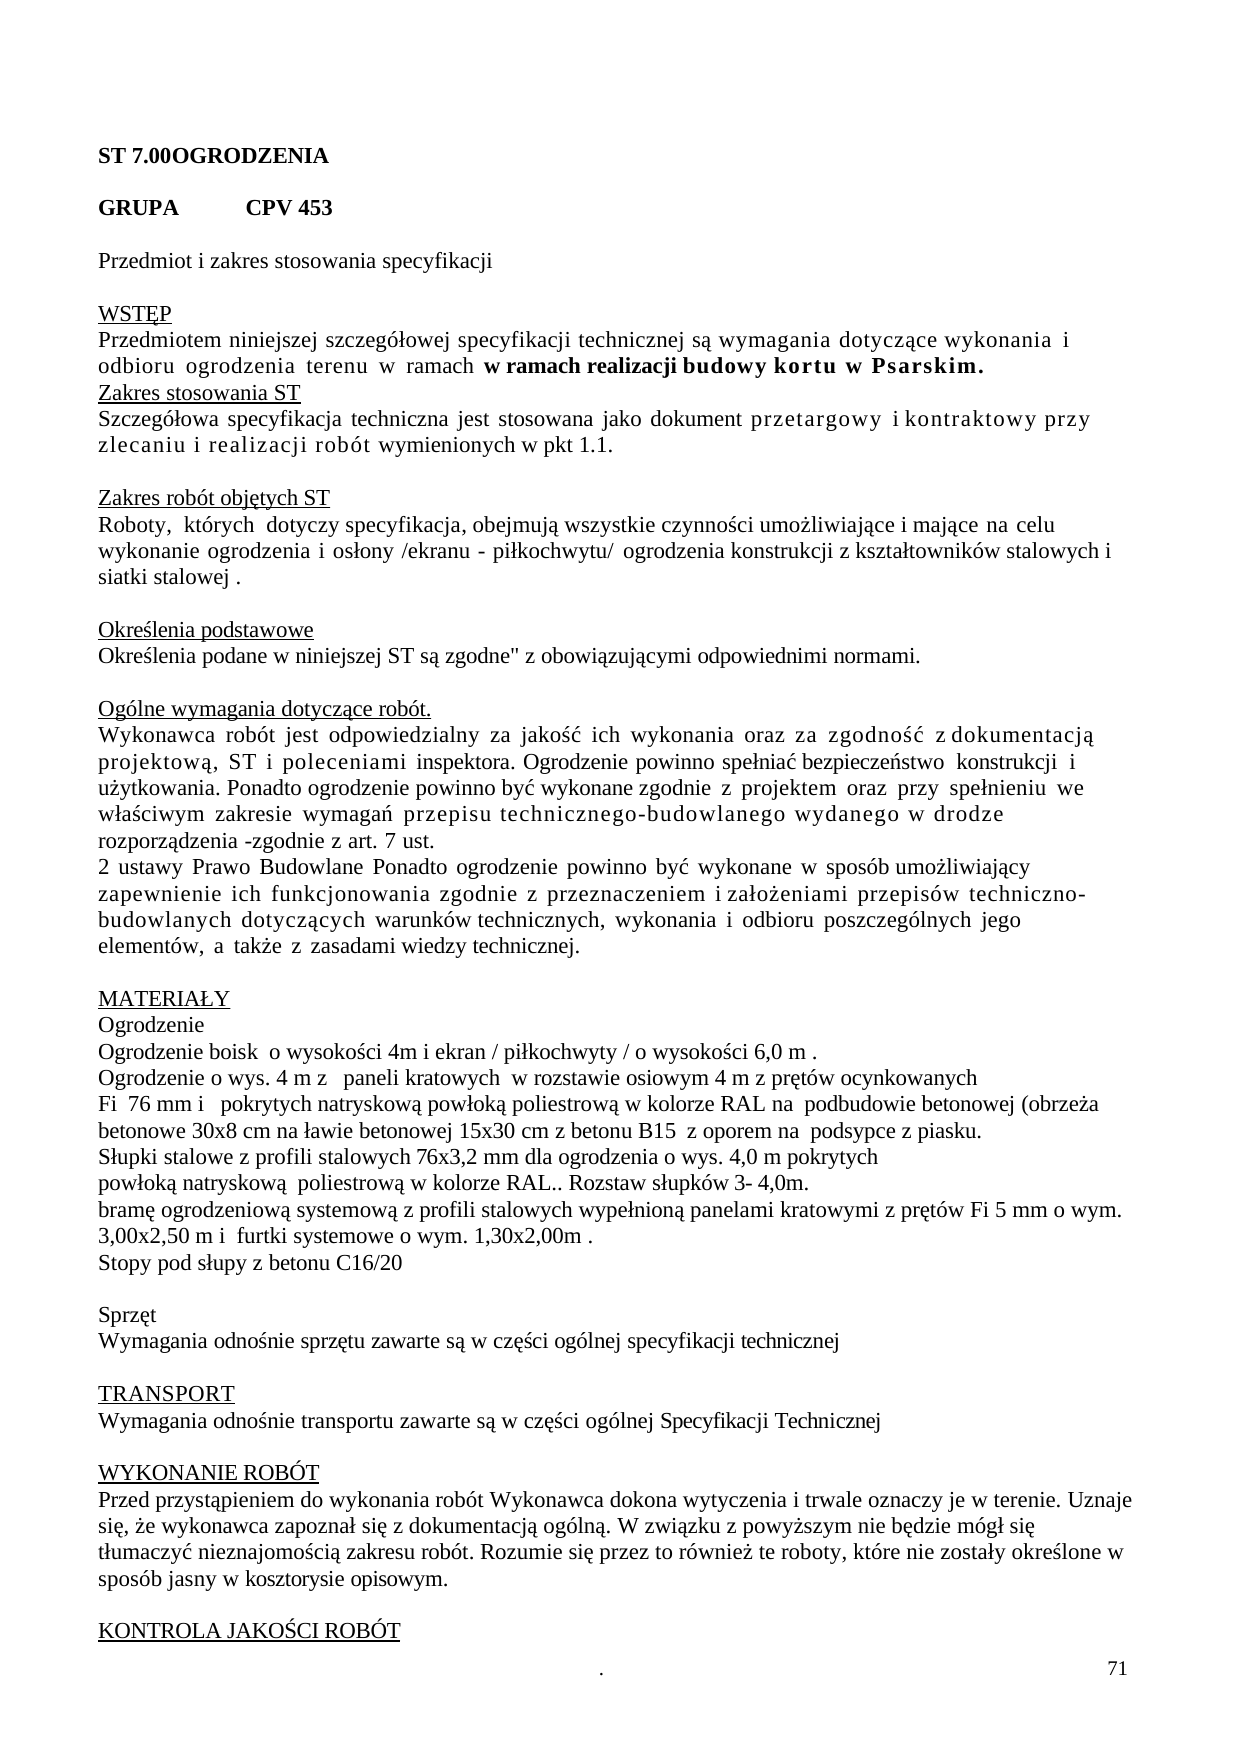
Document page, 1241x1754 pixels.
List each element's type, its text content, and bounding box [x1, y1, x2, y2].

list Przed przystąpieniem do wykonania robót Wykonawca dokona wytyczenia i trwale oznaczy je w terenie. Uznaje się, że wykonawca zapoznał się z dokumentacją ogólną. W związku z powyższym nie będzie mógł się tłumaczyć nieznajomością zakresu robót. Rozumie się przez to również te roboty, które nie zostały określone w sposób jasny w kosztorysie opisowym. [98, 1486, 1134, 1591]
list Określenia podane w niniejszej ST są zgodne" z obowiązującymi odpowiednimi normami. [98, 642, 1134, 669]
list GRUPA CPV 453 [98, 194, 1134, 221]
list Przedmiot i zakres stosowania specyfikacji [98, 247, 1134, 273]
list Ogrodzenie boisk o wysokości 4m i ekran / piłkochwyty / o wysokości 6,0 m . [98, 1038, 1134, 1064]
list Zakres stosowania ST [98, 379, 1134, 405]
list Stopy pod słupy z betonu C16/20 [98, 1248, 1134, 1275]
list WSTĘP [98, 300, 1134, 326]
text Przedmiotem niniejszej szczegółowej specyfikacji technicznej są wymagania dotyczące wykonania i odbioru ogrodzenia terenu w ramach w ramach realizacji budowy kortu w Psarskim. [98, 326, 1134, 379]
list KONTROLA JAKOŚCI ROBÓT [98, 1617, 1134, 1644]
list bramę ogrodzeniową systemową z profili stalowych wypełnioną panelami kratowymi z prętów Fi 5 mm o wym. 3,00x2,50 m i furtki systemowe o wym. 1,30x2,00m . [98, 1196, 1134, 1248]
list Wymagania odnośnie transportu zawarte są w części ogólnej Specyfikacji Technicznej [98, 1407, 1134, 1433]
list Ogrodzenie [98, 1011, 1134, 1038]
list Roboty, których dotyczy specyfikacja, obejmują wszystkie czynności umożliwiające i mające na celu wykonanie ogrodzenia i osłony /ekranu - piłkochwytu/ ogrodzenia konstrukcji z kształtowników stalowych i siatki stalowej . [98, 511, 1134, 590]
list powłoką natryskową poliestrową w kolorze RAL.. Rozstaw słupków 3- 4,0m. [98, 1169, 1134, 1196]
list Wykonawca robót jest odpowiedzialny za jakość ich wykonania oraz za zgodność z dokumentacją projektową, ST i poleceniami inspektora. Ogrodzenie powinno spełniać bezpieczeństwo konstrukcji i użytkowania. Ponadto ogrodzenie powinno być wykonane zgodnie z projektem oraz przy spełnieniu we właściwym zakresie wymagań przepisu technicznego-budowlanego wydanego w drodze rozporządzenia -zgodnie z art. 7 ust. [98, 721, 1134, 853]
list ST 7.00 OGRODZENIA [98, 142, 1134, 168]
list MATERIAŁY [98, 985, 1134, 1011]
list WYKONANIE ROBÓT [98, 1459, 1134, 1486]
list Sprzęt [98, 1301, 1134, 1328]
list 2 ustawy Prawo Budowlane Ponadto ogrodzenie powinno być wykonane w sposób umożliwiający zapewnienie ich funkcjonowania zgodnie z przeznaczeniem i założeniami przepisów techniczno-budowlanych dotyczących warunków technicznych, wykonania i odbioru poszczególnych jego elementów, a także z zasadami wiedzy technicznej. [98, 853, 1134, 959]
list Wymagania odnośnie sprzętu zawarte są w części ogólnej specyfikacji technicznej [98, 1328, 1134, 1354]
list Słupki stalowe z profili stalowych 76x3,2 mm dla ogrodzenia o wys. 4,0 m pokrytych [98, 1143, 1134, 1169]
list Określenia podstawowe [98, 616, 1134, 642]
list Ogólne wymagania dotyczące robót. [98, 695, 1134, 721]
list Szczegółowa specyfikacja techniczna jest stosowana jako dokument przetargowy i kontraktowy przy zlecaniu i realizacji robót wymienionych w pkt 1.1. [98, 405, 1134, 458]
list TRANSPORT [98, 1380, 1134, 1407]
list Zakres robót objętych ST [98, 484, 1134, 511]
list Fi 76 mm i pokrytych natryskową powłoką poliestrową w kolorze RAL na podbudowie betonowej (obrzeża betonowe 30x8 cm na ławie betonowej 15x30 cm z betonu B15 z oporem na podsypce z piasku. [98, 1090, 1134, 1143]
list Ogrodzenie o wys. 4 m z paneli kratowych w rozstawie osiowym 4 m z prętów ocynkowanych [98, 1064, 1134, 1090]
